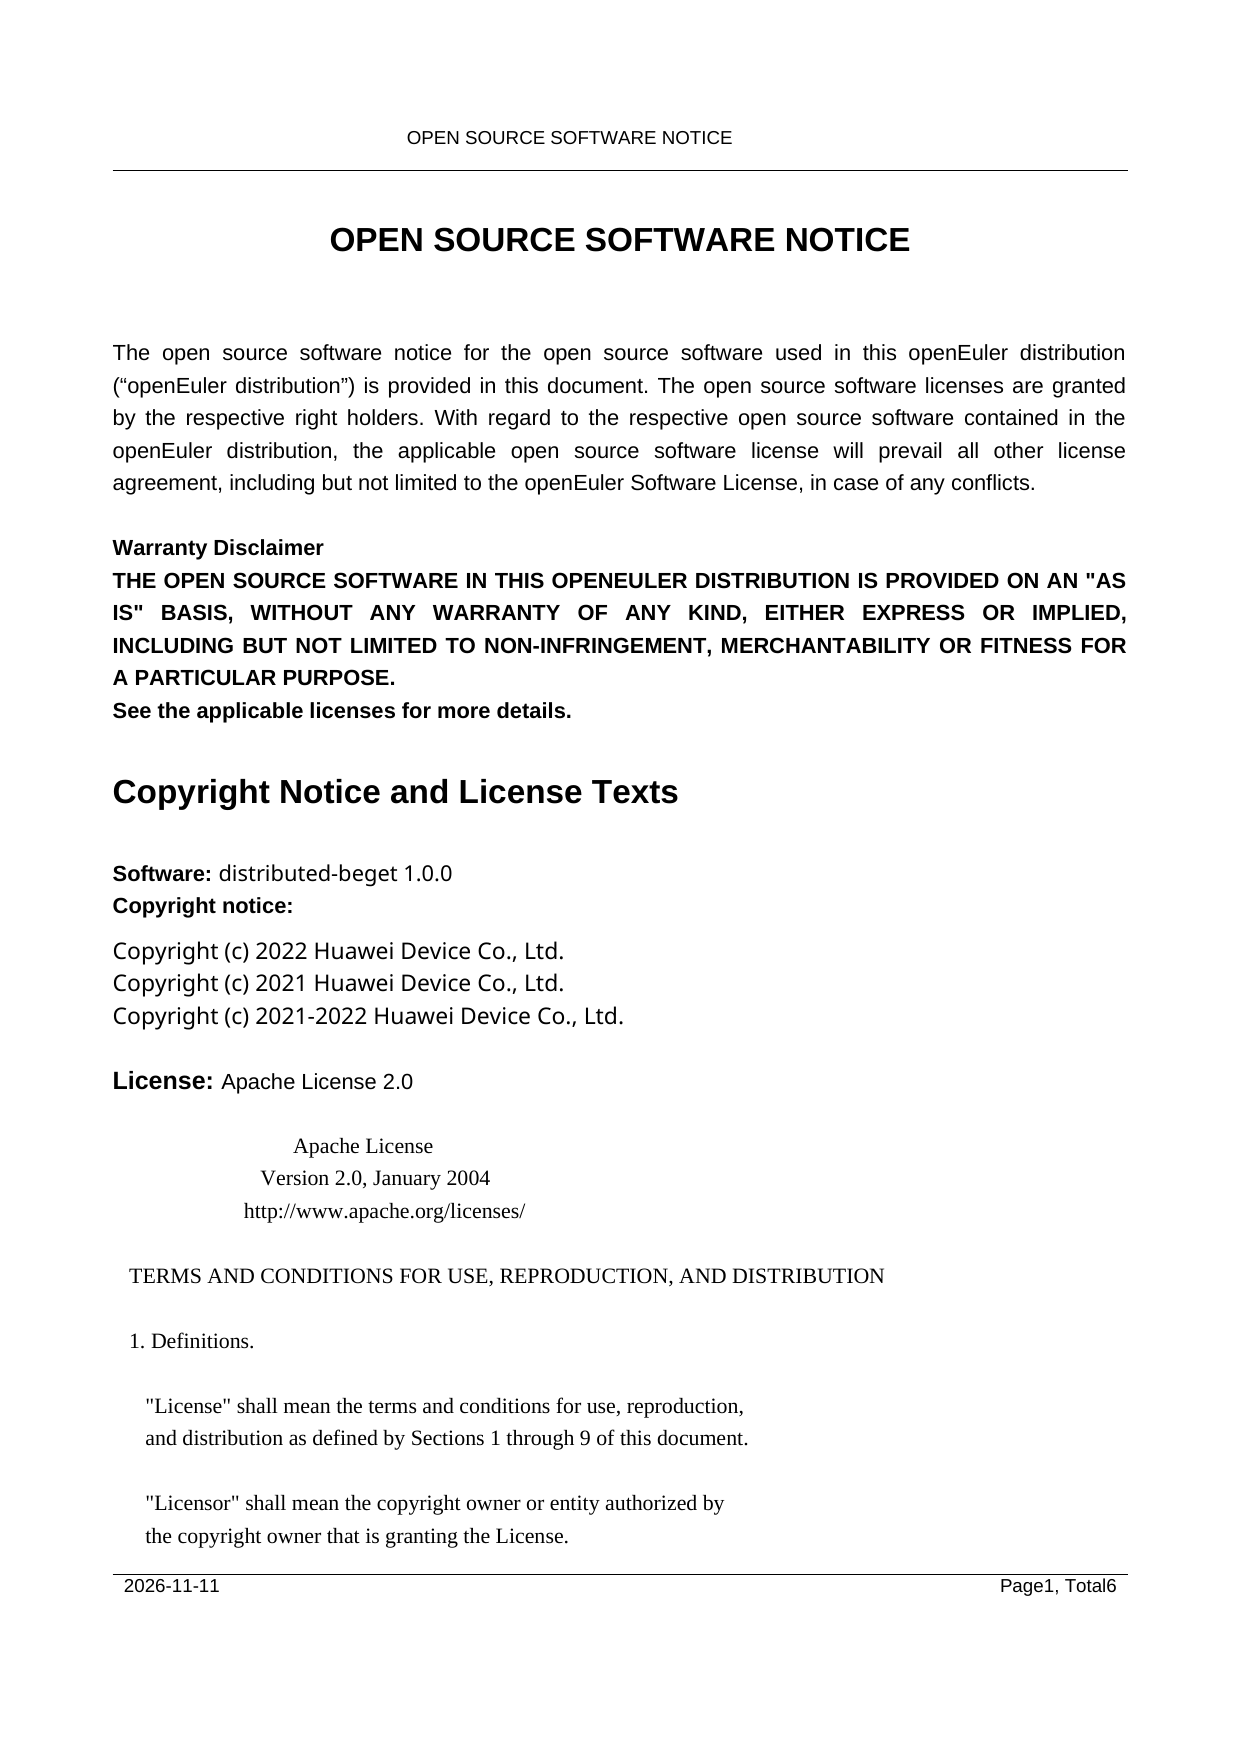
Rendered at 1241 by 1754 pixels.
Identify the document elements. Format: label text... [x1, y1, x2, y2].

text Warranty Disclaimer [112, 531, 1128, 564]
text Copyright notice: [112, 889, 1128, 921]
text Copyright Notice and License Texts [112, 759, 1128, 824]
title Software: distributed-beget 1.0.0 [112, 856, 1128, 889]
text OPEN SOURCE SOFTWARE NOTICE [112, 206, 1128, 271]
text THE OPEN SOURCE SOFTWARE IN THIS OPENEULER DISTRIBUTION IS PROVIDED ON AN "AS IS" BASIS, WITHOUT ANY WARRANTY OF ANY KIND, EITHER EXPRESS OR IMPLIED, INCLUDING BUT NOT LIMITED TO NON-INFRINGEMENT, MERCHANTABILITY OR FITNESS FOR A PARTICULAR PURPOSE. See the applicable licenses for more details. [112, 564, 1128, 726]
text Copyright (c) 2022 Huawei Device Co., Ltd. Copyright (c) 2021 Huawei Device Co., Ltd. Copyright (c) 2021-2022 Huawei Device Co., Ltd. [112, 934, 1128, 1064]
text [112, 1096, 1128, 1551]
text The open source software notice for the open source software used in this openEuler distribution (“openEuler distribution”) is provided in this document. The open source software licenses are granted by the respective right holders. With regard to the respective open source software contained in the openEuler distribution, the applicable open source software license will prevail all other license agreement, including but not limited to the openEuler Software License, in case of any conflicts. [112, 336, 1128, 499]
text License: Apache License 2.0 [112, 1064, 1128, 1096]
